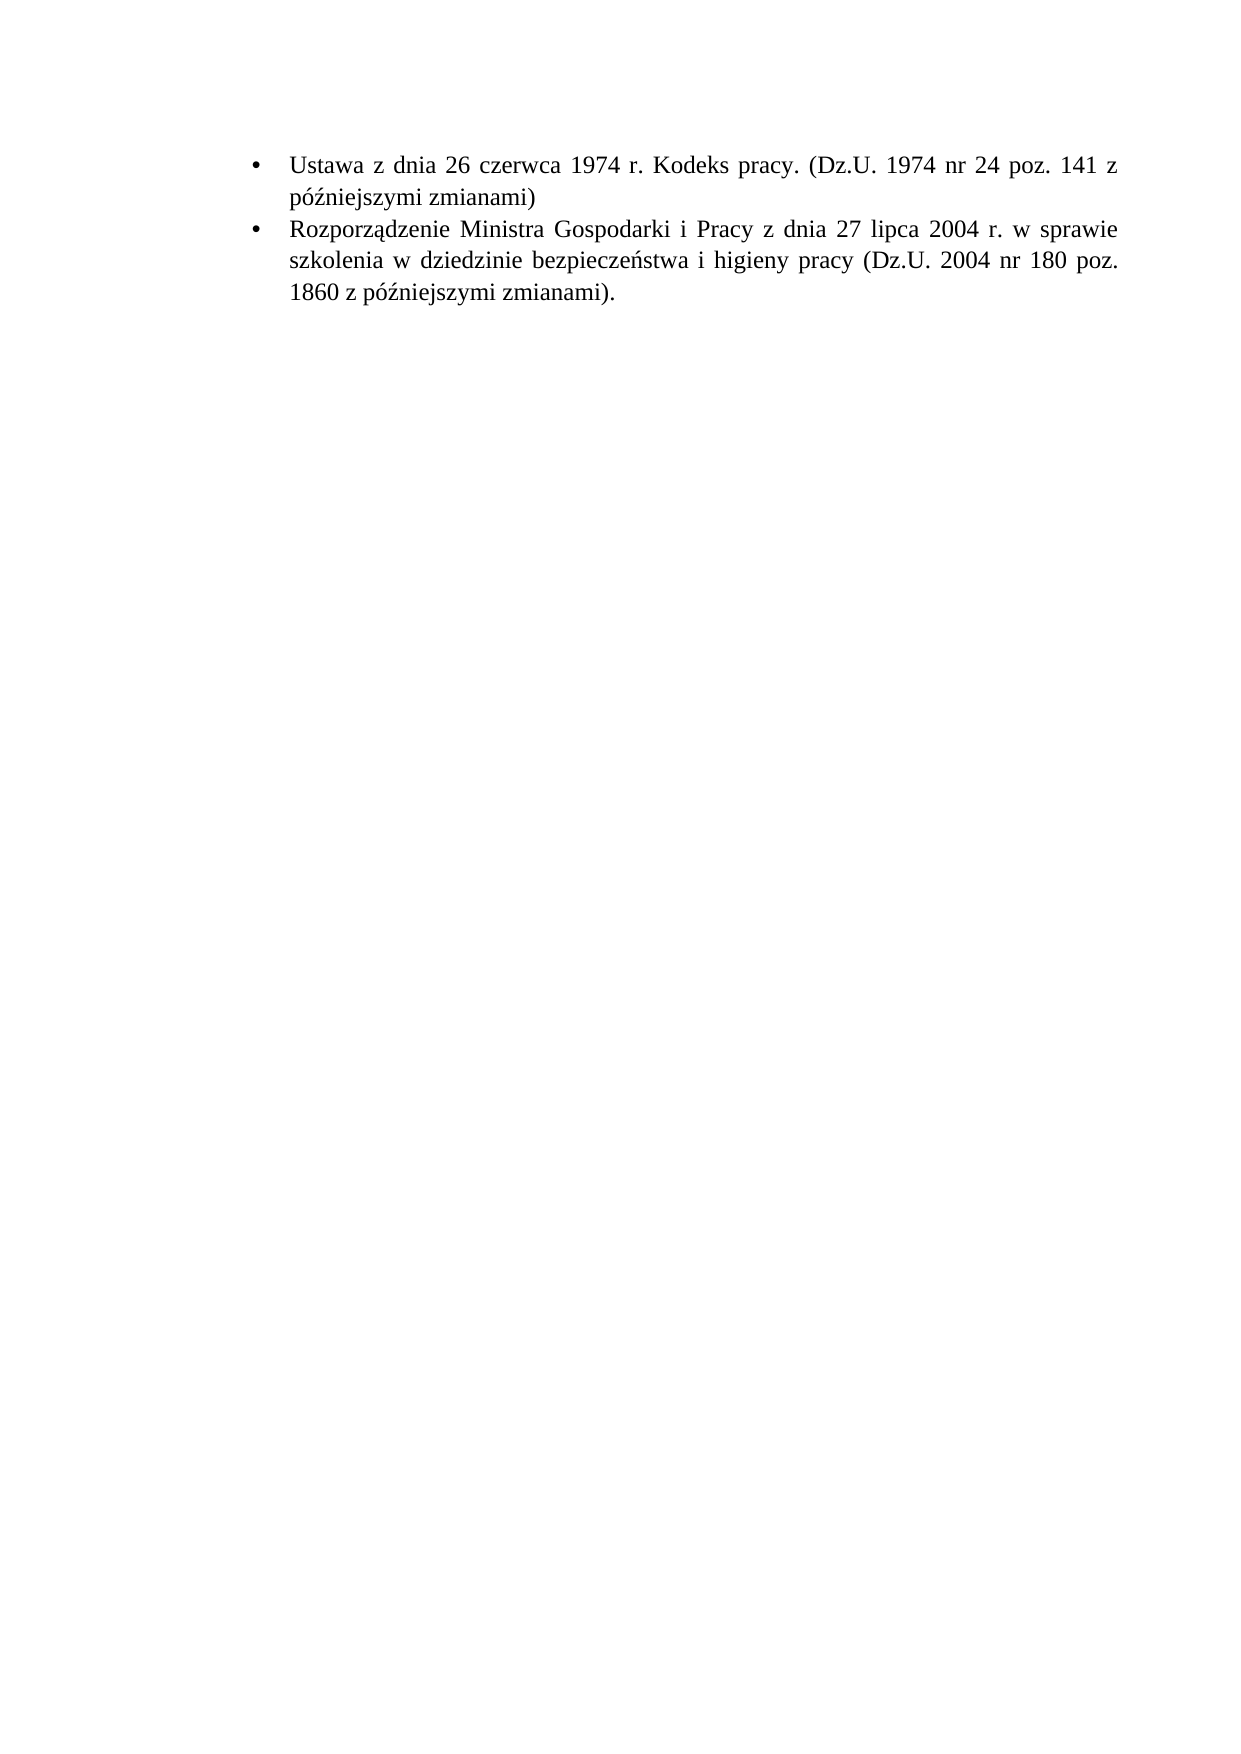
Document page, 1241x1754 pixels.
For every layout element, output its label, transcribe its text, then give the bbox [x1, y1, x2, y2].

list Rozporządzenie Ministra Gospodarki i Pracy z dnia 27 lipca 2004 r. w sprawie szkolenia w dziedzinie bezpieczeństwa i higieny pracy (Dz.U. 2004 nr 180 poz. 1860 z późniejszymi zmianami). [252, 214, 1119, 306]
list Ustawa z dnia 26 czerwca 1974 r. Kodeks pracy. (Dz.U. 1974 nr 24 poz. 141 z późniejszymi zmianami) [252, 150, 1119, 210]
